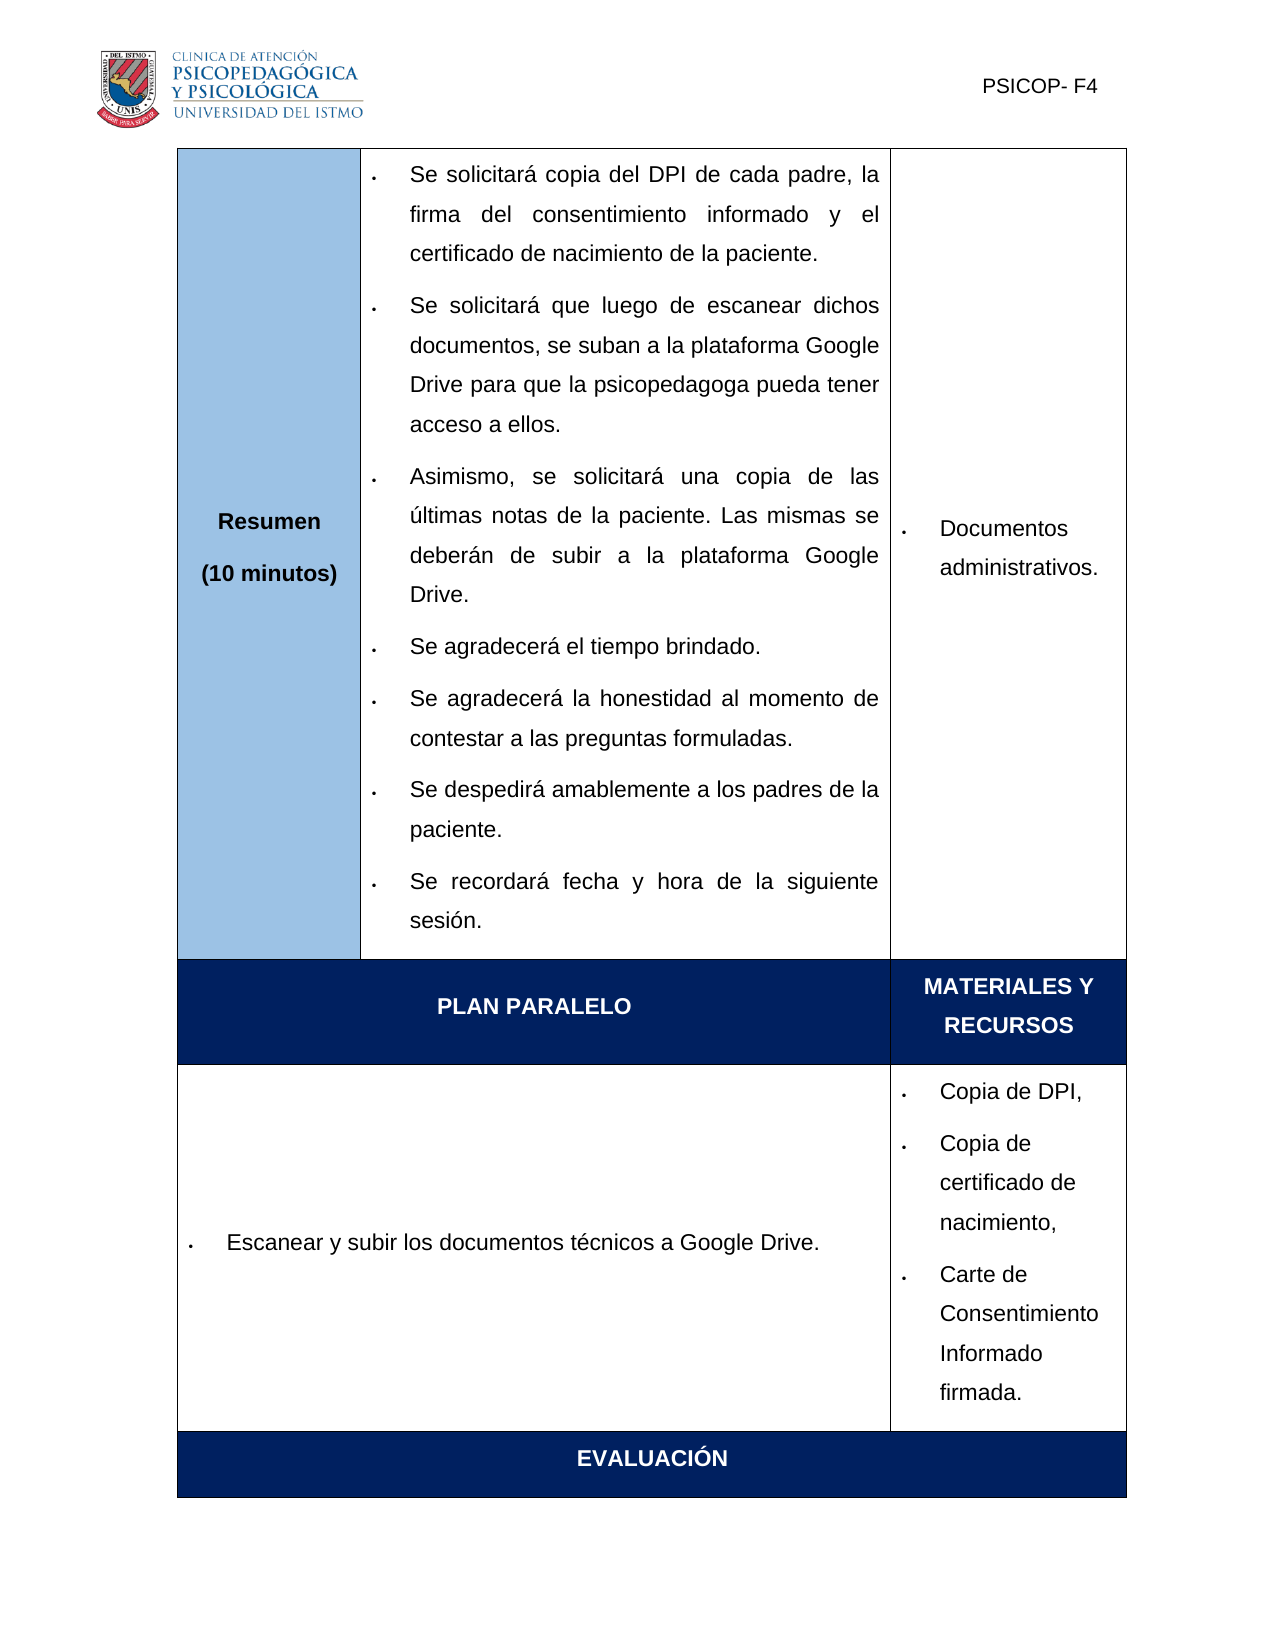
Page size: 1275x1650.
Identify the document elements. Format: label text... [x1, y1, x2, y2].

table_cell EVALUACIÓN [178, 1432, 1126, 1497]
table_cell Escanear y subir los documentos técnicos a Google Drive. [178, 1065, 890, 1431]
table_cell PLAN PARALELO [178, 960, 890, 1064]
table_cell Documentos administrativos. [891, 149, 1126, 959]
table_cell Copia de DPI, Copia de certificado de nacimiento, Carte de Consentimiento Informado firmada. [891, 1065, 1126, 1431]
picture [45, 21, 424, 163]
table_cell Resumen (10 minutos) [178, 149, 360, 959]
table_cell Se solicitará copia del DPI de cada padre, la firma del consentimiento informado y el certificado de nacimiento de la paciente. Se solicitará que luego de escanear dichos documentos, se suban a la plataforma Google Drive para que la psicopedagoga pueda tener acceso a ellos. Asimismo, se solicitará una copia de las últimas notas de la paciente. Las mismas se deberán de subir a la plataforma Google Drive. Se agradecerá el tiempo brindado. Se agradecerá la honestidad al momento de contestar a las preguntas formuladas. Se despedirá amablemente a los padres de la paciente. Se recordará fecha y hora de la siguiente sesión. [361, 149, 890, 959]
table_cell MATERIALES Y RECURSOS [891, 960, 1126, 1064]
